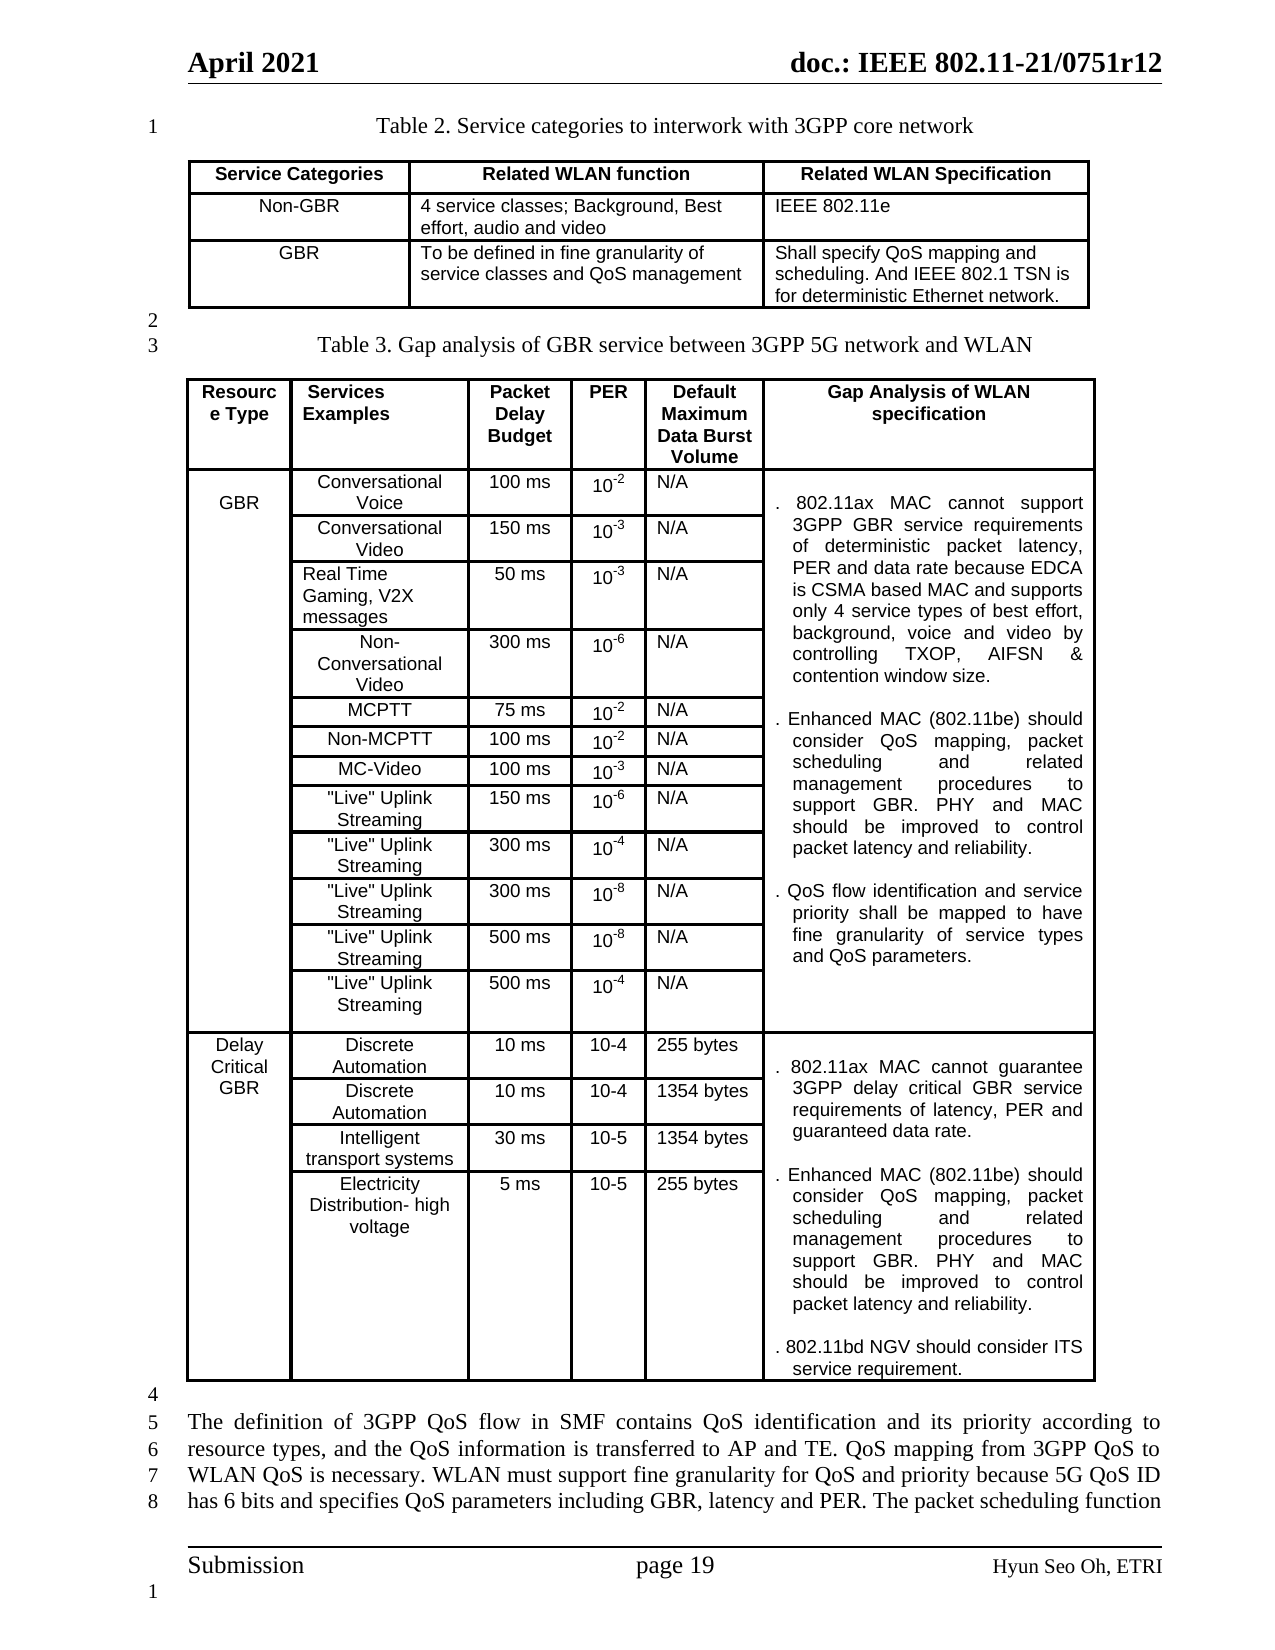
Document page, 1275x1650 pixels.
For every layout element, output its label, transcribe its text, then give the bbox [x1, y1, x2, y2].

table_cell 10-8 [573, 926, 644, 969]
table_cell 10-5 [573, 1173, 644, 1379]
table_cell 10-4 [573, 1080, 644, 1123]
table_cell Non-Conversational Video [293, 631, 467, 696]
table_cell Delay Critical GBR [189, 1034, 289, 1379]
table_cell 300 ms [470, 880, 570, 923]
table_cell Conversational Video [293, 517, 467, 560]
table_cell 50 ms [470, 563, 570, 628]
table_cell N/A [647, 728, 762, 754]
table_cell 1354 bytes [647, 1126, 762, 1169]
table_cell N/A [647, 517, 762, 560]
table_cell N/A [647, 834, 762, 877]
table_header PER [573, 381, 644, 467]
table_header Resource Type [189, 381, 289, 467]
table_cell "Live" Uplink Streaming [293, 834, 467, 877]
table_cell IEEE 802.11e [765, 195, 1087, 238]
table_cell 500 ms [470, 926, 570, 969]
table_cell "Live" Uplink Streaming [293, 787, 467, 830]
table_cell 10-4 [573, 972, 644, 1031]
table_cell 4 service classes; Background, Best effort, audio and video [411, 195, 762, 238]
table_cell 10-8 [573, 880, 644, 923]
table_cell 150 ms [470, 517, 570, 560]
table_header Gap Analysis of WLAN specification [765, 381, 1093, 467]
table_cell 10 ms [470, 1080, 570, 1123]
table_cell N/A [647, 972, 762, 1031]
table_cell N/A [647, 699, 762, 725]
table_cell N/A [647, 787, 762, 830]
table_cell Shall specify QoS mapping and scheduling. And IEEE 802.1 TSN is for deterministic Ethernet network. [765, 242, 1087, 306]
table_cell 255 bytes [647, 1034, 762, 1077]
table_cell 10-2 [573, 728, 644, 754]
table_cell 10-3 [573, 758, 644, 784]
table_cell To be defined in fine granularity of service classes and QoS management [411, 242, 762, 306]
table_cell N/A [647, 880, 762, 923]
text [187, 1408, 1162, 1514]
table_cell Discrete Automation [293, 1080, 467, 1123]
table_cell MC-Video [293, 758, 467, 784]
table_cell 10-6 [573, 631, 644, 696]
table_cell 150 ms [470, 787, 570, 830]
table_cell Real Time Gaming, V2X messages [293, 563, 467, 628]
table_cell N/A [647, 563, 762, 628]
table_cell Non-MCPTT [293, 728, 467, 754]
table_cell 10-4 [573, 1034, 644, 1077]
table_cell N/A [647, 926, 762, 969]
table_cell N/A [647, 631, 762, 696]
table_cell 30 ms [470, 1126, 570, 1169]
table_cell N/A [647, 471, 762, 514]
table_cell Conversational Voice [293, 471, 467, 514]
table_cell 5 ms [470, 1173, 570, 1379]
table_cell 75 ms [470, 699, 570, 725]
table_cell 10 ms [470, 1034, 570, 1077]
table_cell 10-3 [573, 517, 644, 560]
table_header Packet Delay Budget [470, 381, 570, 467]
table_header Services Examples [293, 381, 467, 467]
table_cell MCPTT [293, 699, 467, 725]
table_cell GBR [189, 471, 289, 1031]
table_cell 10-2 [573, 471, 644, 514]
table_header Default Maximum Data Burst Volume [647, 381, 762, 467]
table_cell 500 ms [470, 972, 570, 1031]
table_header Related WLAN function [411, 163, 762, 192]
table_header Related WLAN Specification [765, 163, 1087, 192]
table_cell "Live" Uplink Streaming [293, 972, 467, 1031]
table_header Service Categories [191, 163, 408, 192]
table_cell 300 ms [470, 631, 570, 696]
table_cell Discrete Automation [293, 1034, 467, 1077]
table_cell 10-6 [573, 787, 644, 830]
table_cell . 802.11ax MAC cannot guarantee 3GPP delay critical GBR service requirements of latency, PER and guaranteed data rate. . Enhanced MAC (802.11be) should consider QoS mapping, packet scheduling and related management procedures to support GBR. PHY and MAC should be improved to control packet latency and reliability. . 802.11bd NGV should consider ITS service requirement. [765, 1034, 1093, 1379]
table_cell . 802.11ax MAC cannot support 3GPP GBR service requirements of deterministic packet latency, PER and data rate because EDCA is CSMA based MAC and supports only 4 service types of best effort, background, voice and video by controlling TXOP, AIFSN & contention window size. . Enhanced MAC (802.11be) should consider QoS mapping, packet scheduling and related management procedures to support GBR. PHY and MAC should be improved to control packet latency and reliability. . QoS flow identification and service priority shall be mapped to have fine granularity of service types and QoS parameters. [765, 471, 1093, 1031]
table_cell "Live" Uplink Streaming [293, 880, 467, 923]
table_cell 10-4 [573, 834, 644, 877]
table_cell 100 ms [470, 758, 570, 784]
table_cell 255 bytes [647, 1173, 762, 1379]
table_cell Non-GBR [191, 195, 408, 238]
table_cell Electricity Distribution- high voltage [293, 1173, 467, 1379]
table_cell 1354 bytes [647, 1080, 762, 1123]
table_cell "Live" Uplink Streaming [293, 926, 467, 969]
table_cell 10-3 [573, 563, 644, 628]
table_cell 10-5 [573, 1126, 644, 1169]
table_cell 100 ms [470, 728, 570, 754]
table_cell GBR [191, 242, 408, 306]
table_cell Intelligent transport systems [293, 1126, 467, 1169]
table_cell 10-2 [573, 699, 644, 725]
table_cell N/A [647, 758, 762, 784]
table_cell 300 ms [470, 834, 570, 877]
table_cell 100 ms [470, 471, 570, 514]
